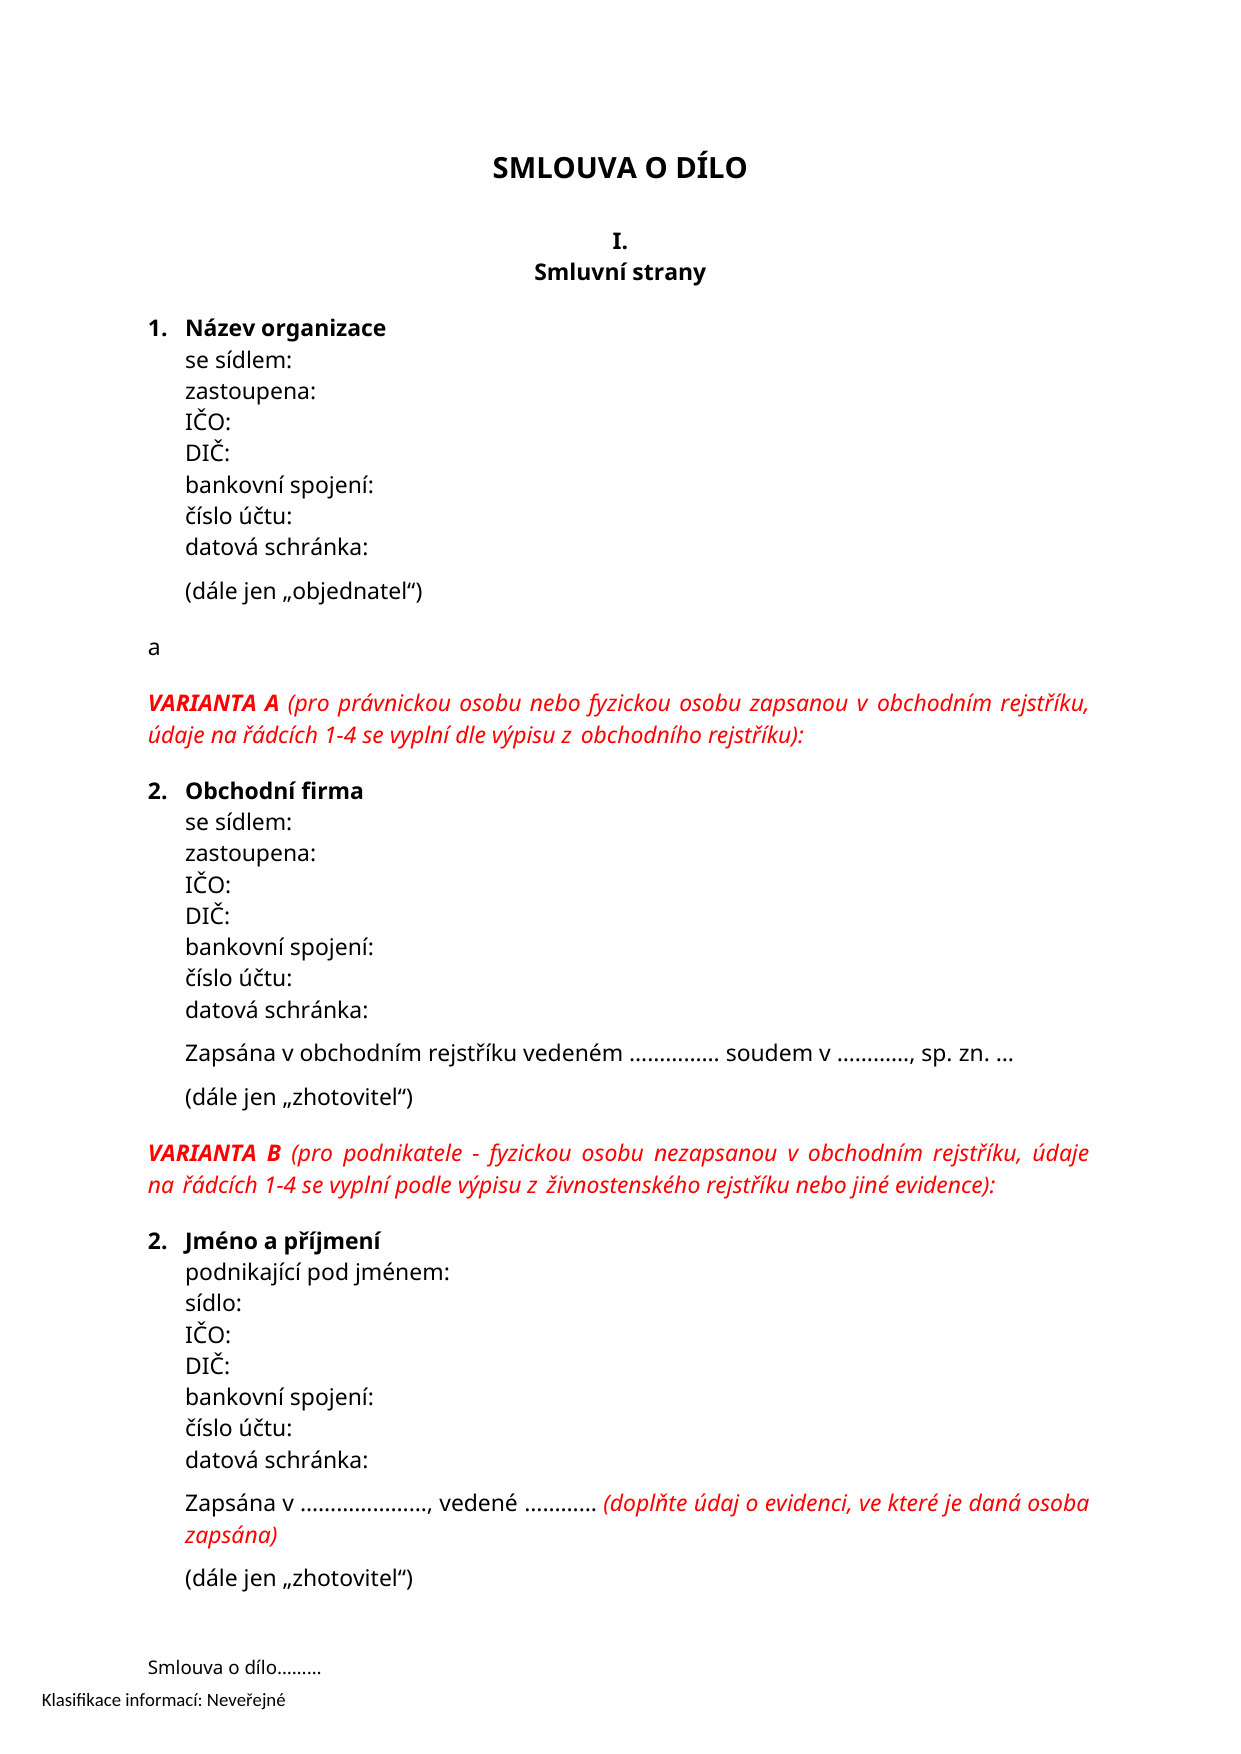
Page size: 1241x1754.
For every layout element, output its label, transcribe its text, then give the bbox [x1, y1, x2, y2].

list sídlo: [185, 1287, 1092, 1319]
list zastoupena: [185, 837, 1092, 869]
list Obchodní firma [148, 775, 1092, 806]
list DIČ: [185, 900, 1092, 931]
list (dále jen „objednatel“) [185, 575, 1092, 606]
list IČO: [185, 406, 1092, 437]
text I. Smluvní strany [148, 225, 1092, 287]
list číslo účtu: [185, 1412, 1092, 1444]
list (dále jen „zhotovitel“) [185, 1562, 1092, 1594]
list se sídlem: [185, 806, 1092, 837]
text a [148, 631, 1092, 662]
list číslo účtu: [185, 500, 1092, 531]
list DIČ: [185, 437, 1092, 469]
list datová schránka: [185, 1444, 1092, 1475]
text VARIANTA B (pro podnikatele - fyzickou osobu nezapsanou v obchodním rejstříku, údaje na řádcích 1-4 se vyplní podle výpisu z živnostenského rejstříku nebo jiné evidence): [148, 1137, 1092, 1200]
list bankovní spojení: [185, 1381, 1092, 1412]
list Zapsána v obchodním rejstříku vedeném …………… soudem v …………, sp. zn. … [185, 1037, 1092, 1069]
list bankovní spojení: [185, 931, 1092, 962]
subtitle Smlouva o dílo [148, 148, 1092, 187]
text VARIANTA A (pro právnickou osobu nebo fyzickou osobu zapsanou v obchodním rejstříku, údaje na řádcích 1-4 se vyplní dle výpisu z obchodního rejstříku): [148, 687, 1092, 750]
list (dále jen „zhotovitel“) [185, 1081, 1092, 1112]
list Zapsána v …………………, vedené ………… (doplňte údaj o evidenci, ve které je daná osoba zapsána) [185, 1487, 1092, 1550]
list datová schránka: [185, 531, 1092, 562]
list IČO: [185, 869, 1092, 900]
list se sídlem: [185, 344, 1092, 375]
list bankovní spojení: [185, 469, 1092, 500]
list DIČ: [185, 1350, 1092, 1381]
list Název organizace [148, 312, 1092, 344]
list podnikající pod jménem: [185, 1256, 1092, 1287]
list číslo účtu: [185, 962, 1092, 994]
list zastoupena: [185, 375, 1092, 406]
list datová schránka: [185, 994, 1092, 1025]
list Jméno a příjmení [148, 1225, 1092, 1256]
list IČO: [185, 1319, 1092, 1350]
